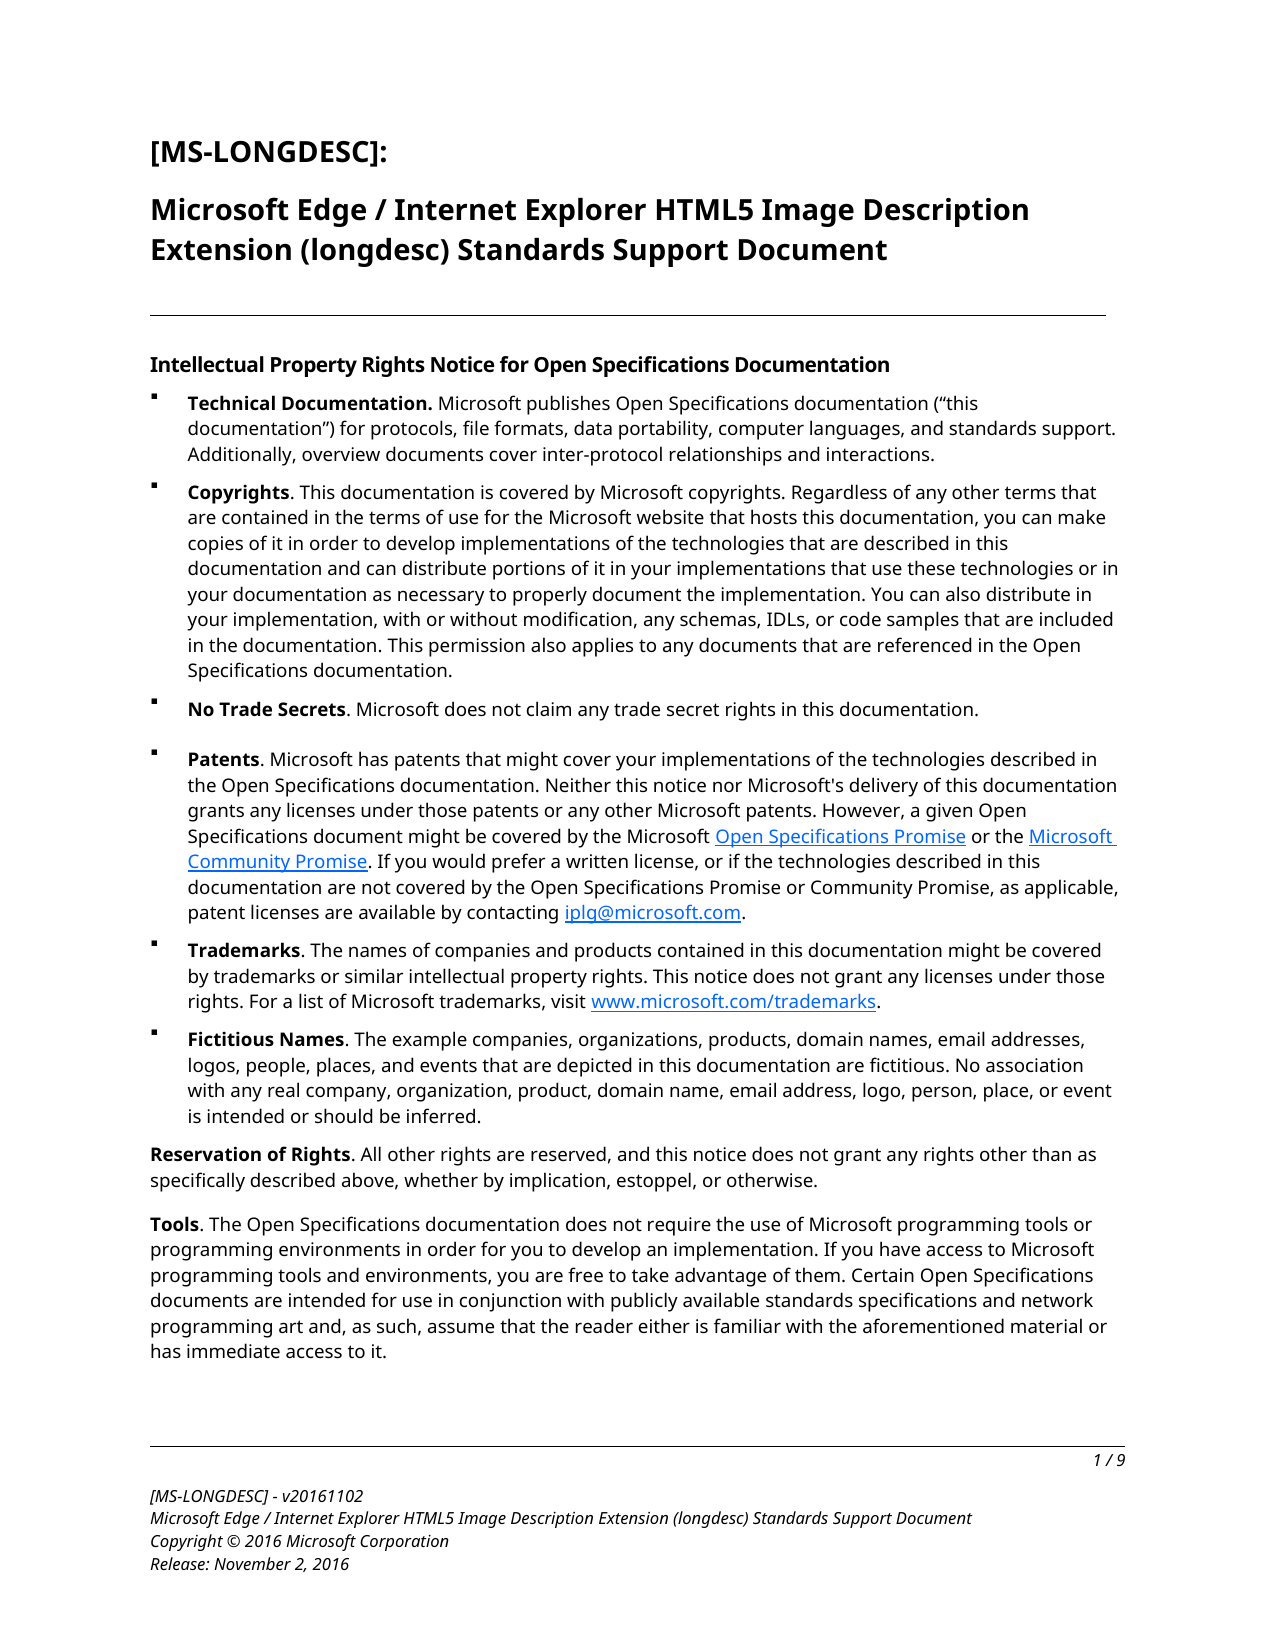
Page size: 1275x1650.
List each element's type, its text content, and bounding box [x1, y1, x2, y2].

text [MS-LONGDESC]: [150, 131, 1125, 171]
list Trademarks. The names of companies and products contained in this documentation might be covered by trademarks or similar intellectual property rights. This notice does not grant any licenses under those rights. For a list of Microsoft trademarks, visit www.microsoft.com/trademarks. [150, 938, 1125, 1014]
list Fictitious Names. The example companies, organizations, products, domain names, email addresses, logos, people, places, and events that are depicted in this documentation are fictitious. No association with any real company, organization, product, domain name, email address, logo, person, place, or event is intended or should be inferred. [150, 1027, 1125, 1129]
text Microsoft Edge / Internet Explorer HTML5 Image Description Extension (longdesc) Standards Support Document [150, 190, 1125, 269]
text Reservation of Rights. All other rights are reserved, and this notice does not grant any rights other than as specifically described above, whether by implication, estoppel, or otherwise. [150, 1141, 1125, 1192]
list Technical Documentation. Microsoft publishes Open Specifications documentation (“this documentation”) for protocols, file formats, data portability, computer languages, and standards support. Additionally, overview documents cover inter-protocol relationships and interactions. [150, 390, 1125, 467]
list Copyrights. This documentation is covered by Microsoft copyrights. Regardless of any other terms that are contained in the terms of use for the Microsoft website that hosts this documentation, you can make copies of it in order to develop implementations of the technologies that are described in this documentation and can distribute portions of it in your implementations that use these technologies or in your documentation as necessary to properly document the implementation. You can also distribute in your implementation, with or without modification, any schemas, IDLs, or code samples that are included in the documentation. This permission also applies to any documents that are referenced in the Open Specifications documentation. [150, 479, 1125, 683]
list No Trade Secrets. Microsoft does not claim any trade secret rights in this documentation. [150, 696, 1125, 721]
list Patents. Microsoft has patents that might cover your implementations of the technologies described in the Open Specifications documentation. Neither this notice nor Microsoft's delivery of this documentation grants any licenses under those patents or any other Microsoft patents. However, a given Open Specifications document might be covered by the Microsoft Open Specifications Promise or the Microsoft Community Promise. If you would prefer a written license, or if the technologies described in this documentation are not covered by the Open Specifications Promise or Community Promise, as applicable, patent licenses are available by contacting iplg@microsoft.com. [150, 747, 1125, 925]
text Intellectual Property Rights Notice for Open Specifications Documentation [150, 350, 1125, 378]
text Tools. The Open Specifications documentation does not require the use of Microsoft programming tools or programming environments in order for you to develop an implementation. If you have access to Microsoft programming tools and environments, you are free to take advantage of them. Certain Open Specifications documents are intended for use in conjunction with publicly available standards specifications and network programming art and, as such, assume that the reader either is familiar with the aforementioned material or has immediate access to it. [150, 1211, 1125, 1364]
